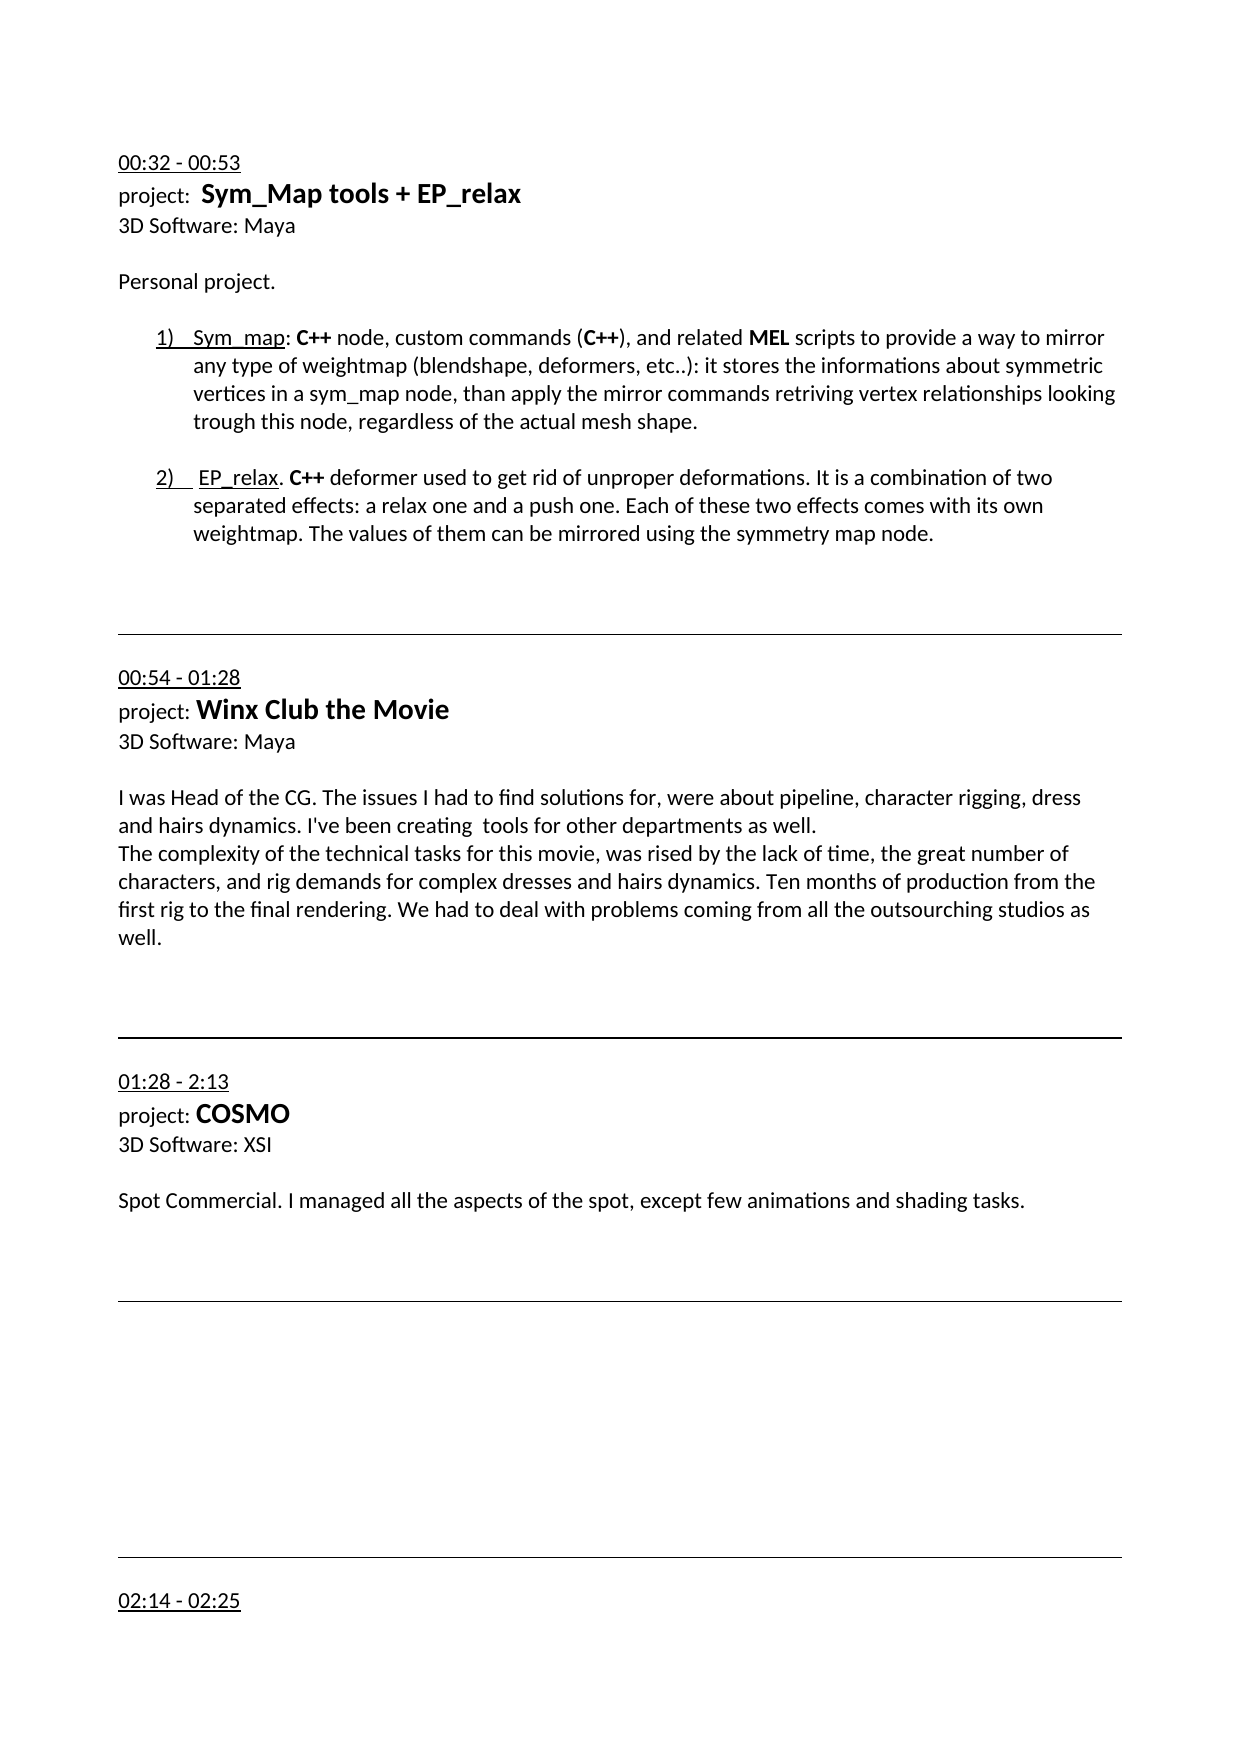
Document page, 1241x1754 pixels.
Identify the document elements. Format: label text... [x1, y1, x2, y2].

list EP_relax. C++ deformer used to get rid of unproper deformations. It is a combination of two separated effects: a relax one and a push one. Each of these two effects comes with its own weightmap. The values of them can be mirrored using the symmetry map node. [156, 463, 1122, 547]
text The complexity of the technical tasks for this movie, was rised by the lack of time, the great number of characters, and rig demands for complex dresses and hairs dynamics. Ten months of production from the first rig to the final rendering. We had to deal with problems coming from all the outsourching studios as well. [118, 839, 1122, 951]
text 00:54 - 01:28 [118, 663, 1122, 691]
text 3D Software: XSI [118, 1130, 1122, 1158]
text 3D Software: Maya [118, 211, 1122, 239]
text project: COSMO [118, 1095, 1122, 1130]
text I was Head of the CG. The issues I had to find solutions for, were about pipeline, character rigging, dress and hairs dynamics. I've been creating tools for other departments as well. [118, 783, 1122, 839]
text 02:14 - 02:25 [118, 1586, 1122, 1614]
text Spot Commercial. I managed all the aspects of the spot, except few animations and shading tasks. [118, 1186, 1122, 1214]
text Personal project. [118, 267, 1122, 295]
text 3D Software: Maya [118, 727, 1122, 755]
text project: Winx Club the Movie [118, 691, 1122, 727]
text 00:32 - 00:53 [118, 148, 1122, 176]
text project: Sym_Map tools + EP_relax [118, 176, 1122, 211]
list Sym_map: C++ node, custom commands (C++), and related MEL scripts to provide a way to mirror any type of weightmap (blendshape, deformers, etc..): it stores the informations about symmetric vertices in a sym_map node, than apply the mirror commands retriving vertex relationships looking trough this node, regardless of the actual mesh shape. [156, 323, 1122, 435]
text 01:28 - 2:13 [118, 1067, 1122, 1095]
